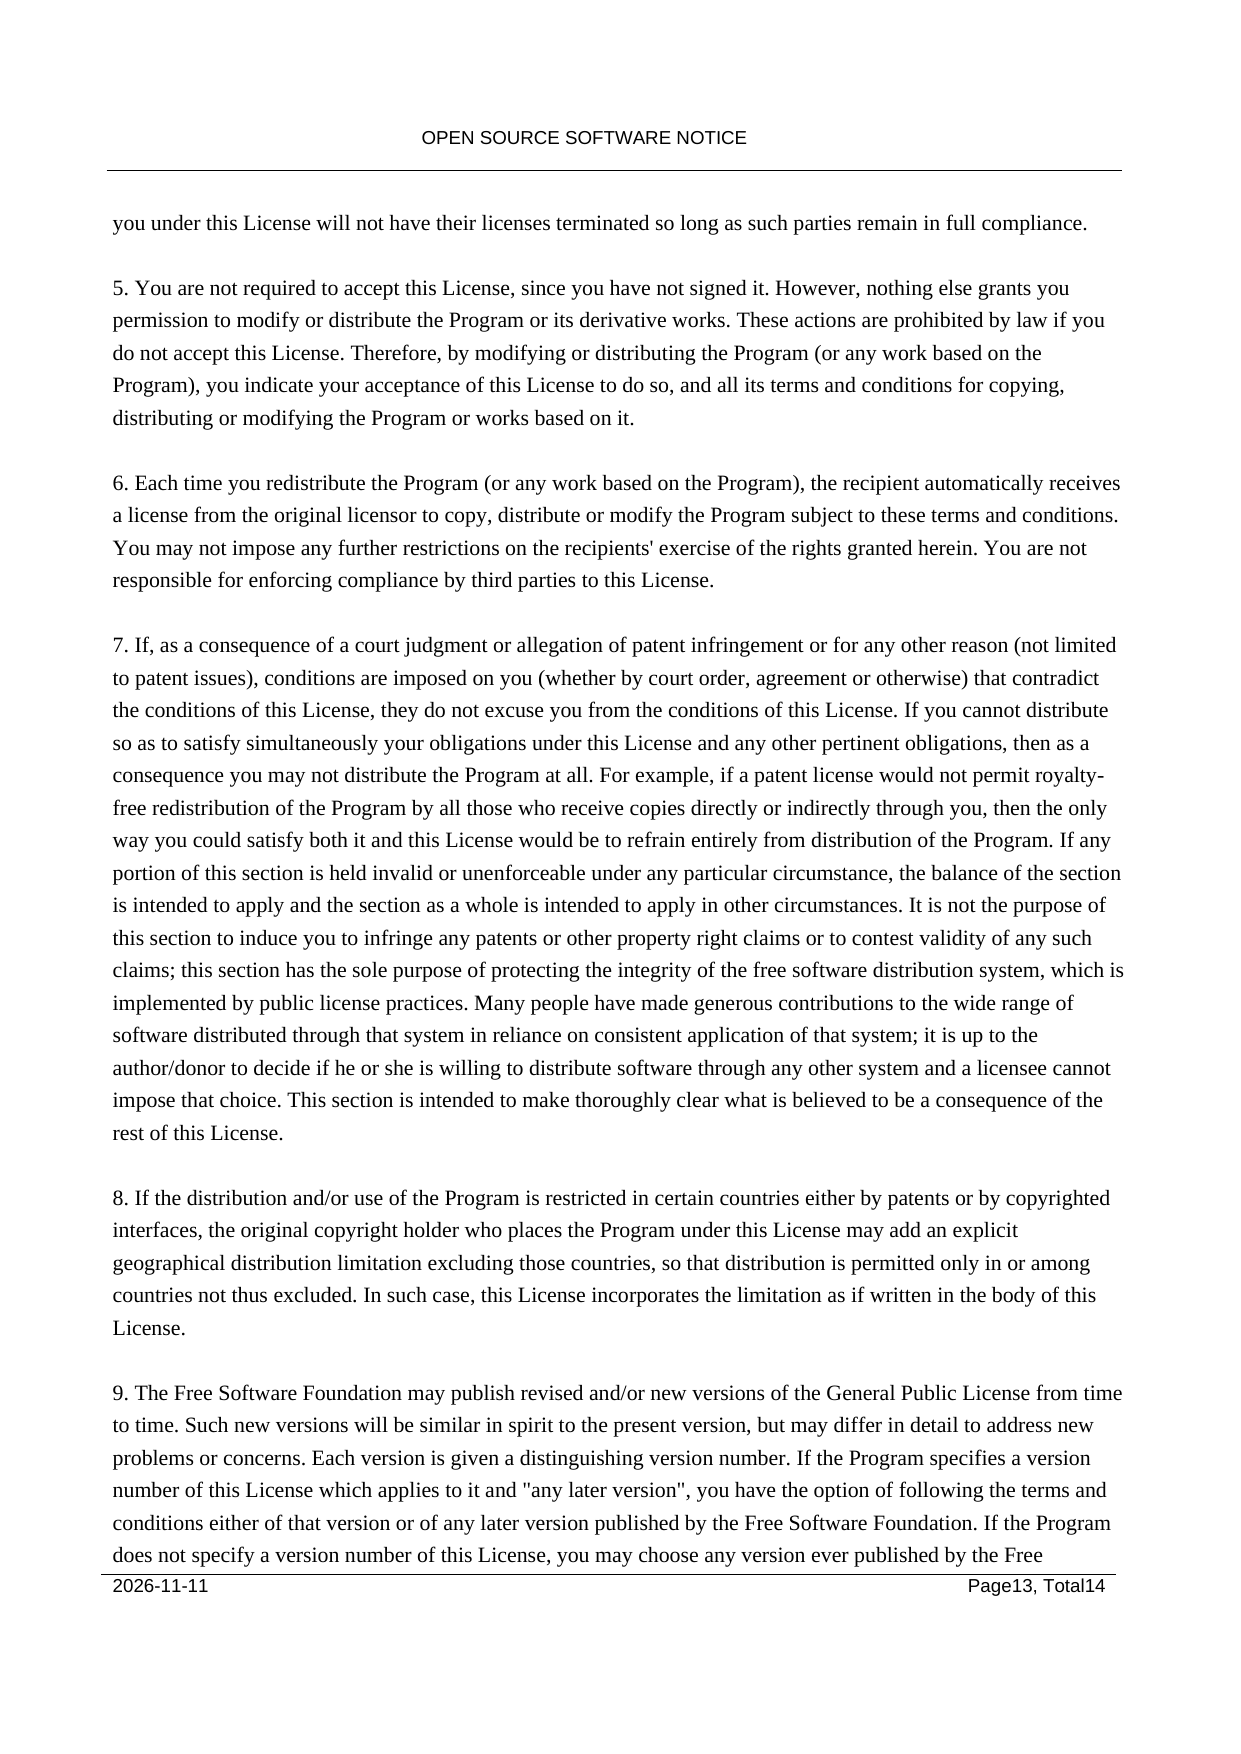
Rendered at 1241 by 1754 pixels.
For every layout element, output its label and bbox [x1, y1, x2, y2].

text [112, 206, 1128, 1571]
